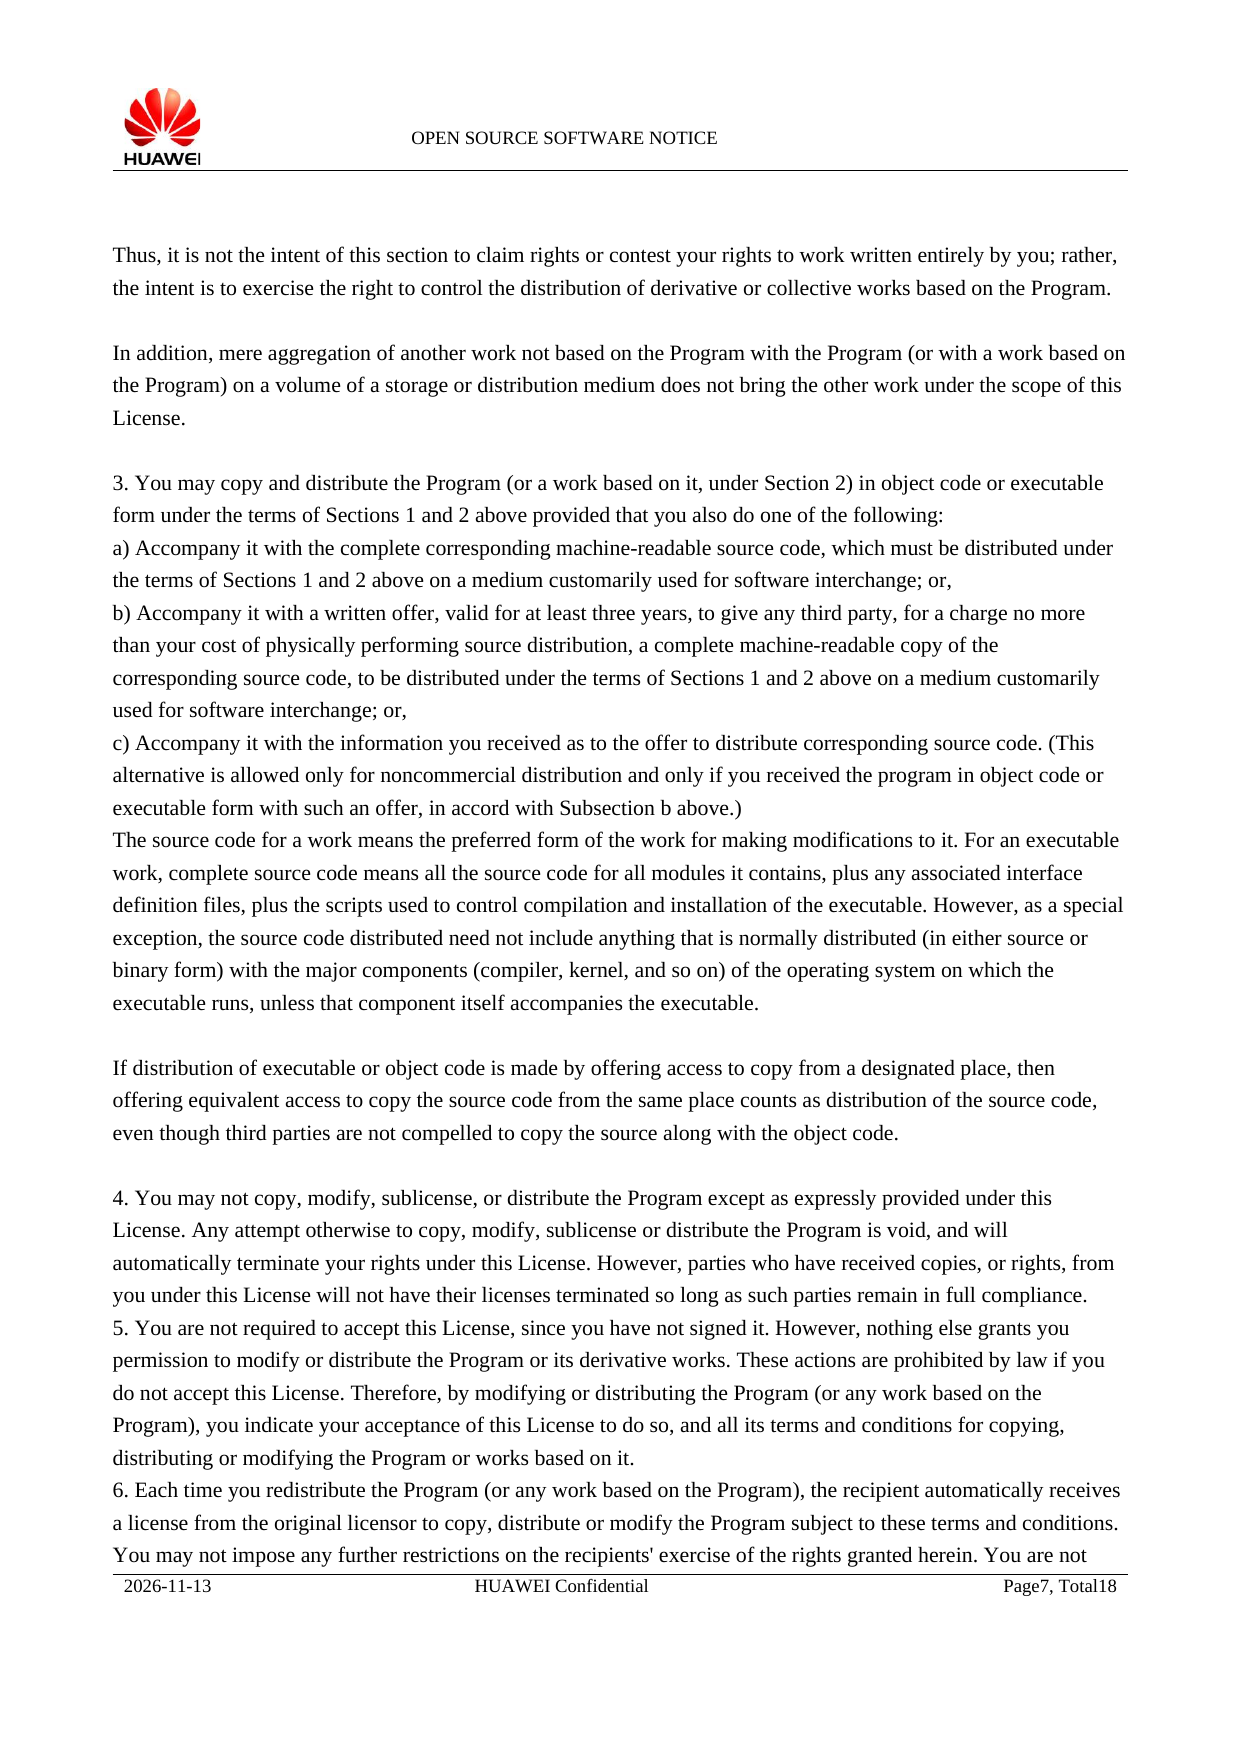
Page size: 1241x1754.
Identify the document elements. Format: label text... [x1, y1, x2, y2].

picture [124, 88, 201, 165]
